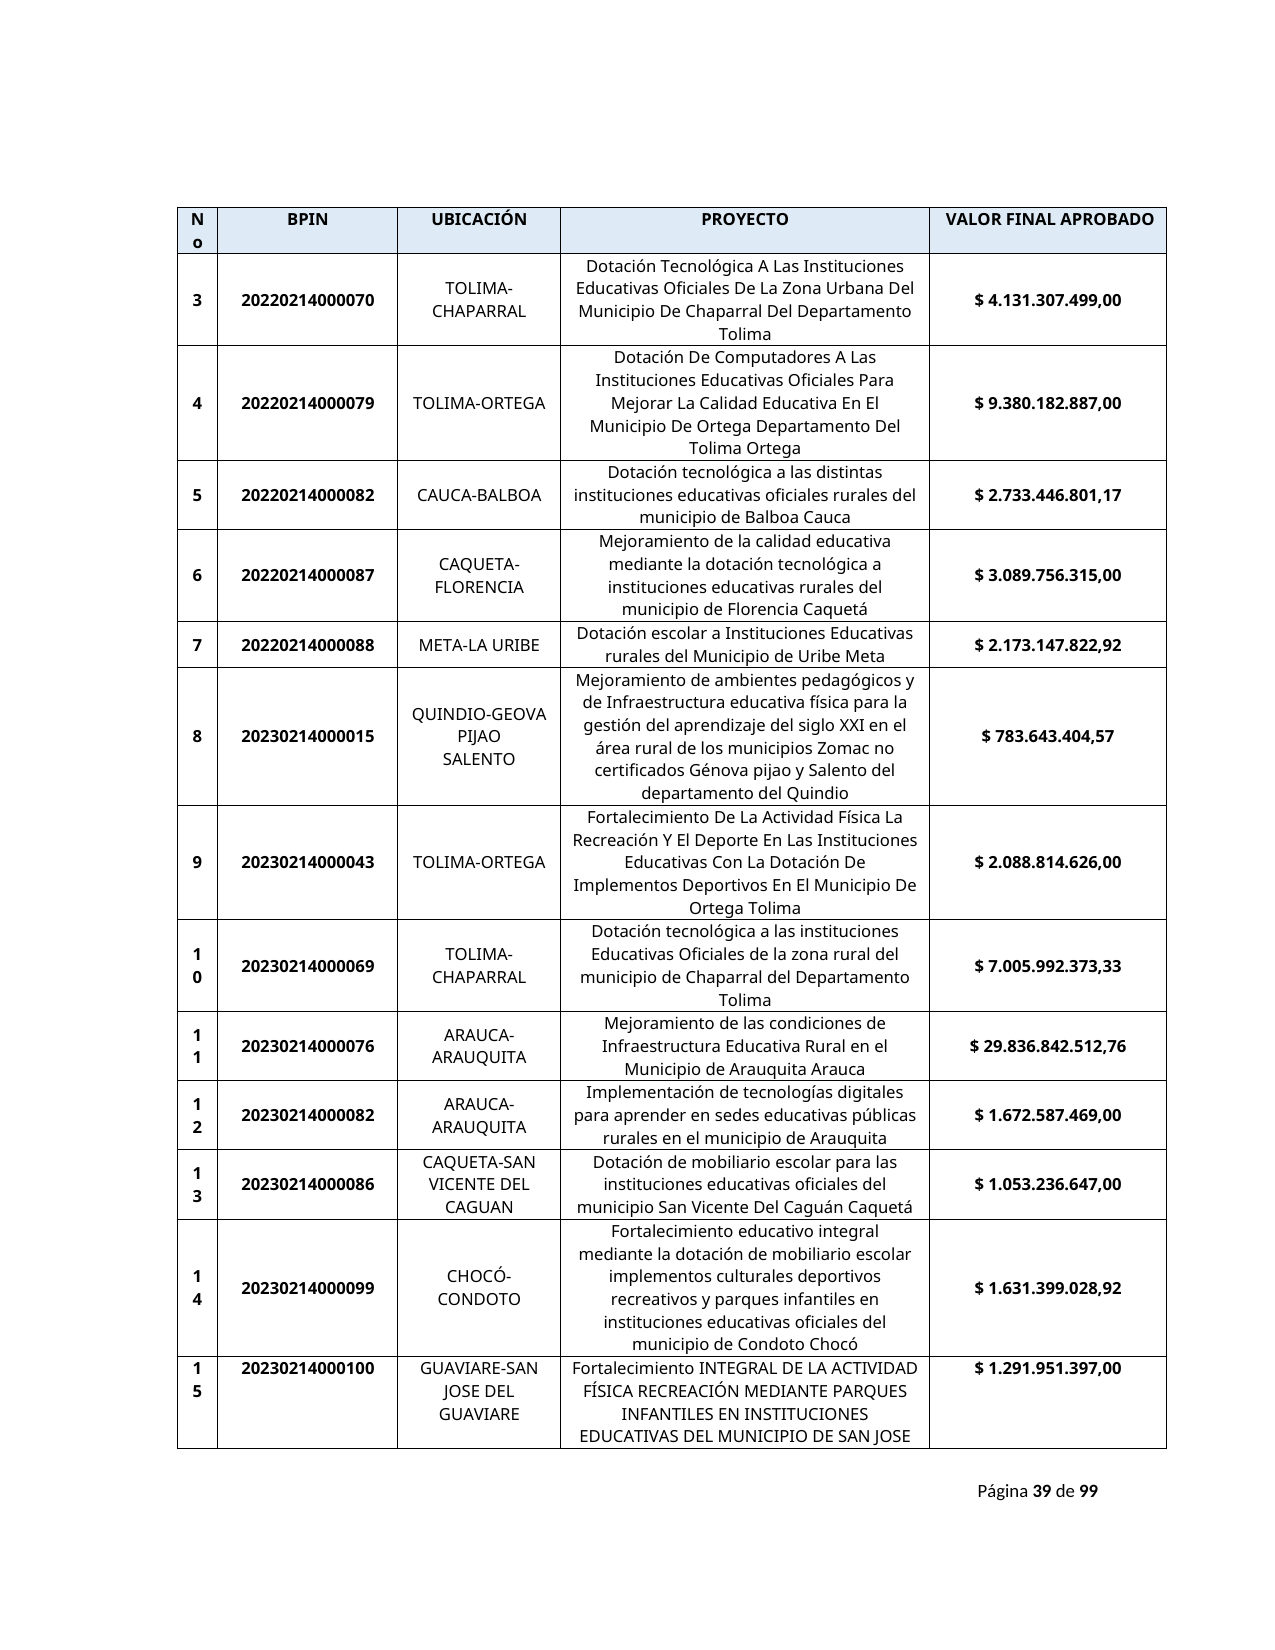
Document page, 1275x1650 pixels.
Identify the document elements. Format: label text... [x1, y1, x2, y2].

table_header No [178, 208, 217, 253]
table_cell 14 [178, 1220, 217, 1356]
table_cell 11 [178, 1012, 217, 1080]
table_cell 5 [178, 461, 217, 529]
table_cell $ 3.089.756.315,00 [930, 530, 1166, 621]
table_cell TOLIMA-ORTEGA [398, 806, 560, 919]
table_cell ARAUCA-ARAUQUITA [398, 1081, 560, 1149]
table_cell 20230214000076 [218, 1012, 397, 1080]
table_cell Mejoramiento de las condiciones de Infraestructura Educativa Rural en el Municipio de Arauquita Arauca [561, 1012, 929, 1080]
table_cell 6 [178, 530, 217, 621]
table_cell $ 1.672.587.469,00 [930, 1081, 1166, 1149]
table_cell 20230214000015 [218, 668, 397, 804]
table_cell QUINDIO-GEOVA PIJAO SALENTO [398, 668, 560, 804]
table_cell Implementación de tecnologías digitales para aprender en sedes educativas públicas rurales en el municipio de Arauquita [561, 1081, 929, 1149]
table_cell 4 [178, 346, 217, 460]
table_cell $ 2.173.147.822,92 [930, 622, 1166, 667]
table_cell GUAVIARE-SAN JOSE DEL GUAVIARE [398, 1357, 560, 1448]
table_cell 20230214000043 [218, 806, 397, 919]
table_header UBICACIÓN [398, 208, 560, 253]
table_cell $ 29.836.842.512,76 [930, 1012, 1166, 1080]
table_cell CHOCÓ-CONDOTO [398, 1220, 560, 1356]
table_cell $ 783.643.404,57 [930, 668, 1166, 804]
table_cell Dotación tecnológica a las instituciones Educativas Oficiales de la zona rural del municipio de Chaparral del Departamento Tolima [561, 920, 929, 1011]
table_cell $ 1.631.399.028,92 [930, 1220, 1166, 1356]
table_cell META-LA URIBE [398, 622, 560, 667]
table_cell CAQUETA-FLORENCIA [398, 530, 560, 621]
table_cell 20230214000099 [218, 1220, 397, 1356]
table_cell TOLIMA-ORTEGA [398, 346, 560, 460]
table_cell 13 [178, 1150, 217, 1218]
table_cell Dotación tecnológica a las distintas instituciones educativas oficiales rurales del municipio de Balboa Cauca [561, 461, 929, 529]
table_cell TOLIMA-CHAPARRAL [398, 254, 560, 345]
table_cell ARAUCA-ARAUQUITA [398, 1012, 560, 1080]
table_cell 20220214000070 [218, 254, 397, 345]
table_cell 20230214000100 [218, 1357, 397, 1448]
table_cell 20230214000069 [218, 920, 397, 1011]
table_cell 20220214000082 [218, 461, 397, 529]
table_cell Mejoramiento de la calidad educativa mediante la dotación tecnológica a instituciones educativas rurales del municipio de Florencia Caquetá [561, 530, 929, 621]
table_header VALOR FINAL APROBADO [930, 208, 1166, 253]
table_cell 10 [178, 920, 217, 1011]
table_cell $ 7.005.992.373,33 [930, 920, 1166, 1011]
table_cell 8 [178, 668, 217, 804]
table_cell CAUCA-BALBOA [398, 461, 560, 529]
table_cell 12 [178, 1081, 217, 1149]
table_cell 20230214000082 [218, 1081, 397, 1149]
table_cell Fortalecimiento De La Actividad Física La Recreación Y El Deporte En Las Instituciones Educativas Con La Dotación De Implementos Deportivos En El Municipio De Ortega Tolima [561, 806, 929, 919]
table_cell 20220214000088 [218, 622, 397, 667]
table_cell $ 2.088.814.626,00 [930, 806, 1166, 919]
table_cell $ 1.291.951.397,00 [930, 1357, 1166, 1448]
table_cell Dotación De Computadores A Las Instituciones Educativas Oficiales Para Mejorar La Calidad Educativa En El Municipio De Ortega Departamento Del Tolima Ortega [561, 346, 929, 460]
table_cell 20220214000087 [218, 530, 397, 621]
table_cell $ 9.380.182.887,00 [930, 346, 1166, 460]
table_cell Mejoramiento de ambientes pedagógicos y de Infraestructura educativa física para la gestión del aprendizaje del siglo XXI en el área rural de los municipios Zomac no certificados Génova pijao y Salento del departamento del Quindio [561, 668, 929, 804]
table_cell Dotación de mobiliario escolar para las instituciones educativas oficiales del municipio San Vicente Del Caguán Caquetá [561, 1150, 929, 1218]
table_cell TOLIMA-CHAPARRAL [398, 920, 560, 1011]
table_cell CAQUETA-SAN VICENTE DEL CAGUAN [398, 1150, 560, 1218]
table_cell 7 [178, 622, 217, 667]
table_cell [561, 1357, 929, 1448]
table_header PROYECTO [561, 208, 929, 253]
table_cell 20230214000086 [218, 1150, 397, 1218]
table_cell $ 1.053.236.647,00 [930, 1150, 1166, 1218]
table_cell 15 [178, 1357, 217, 1448]
table_cell Fortalecimiento educativo integral mediante la dotación de mobiliario escolar implementos culturales deportivos recreativos y parques infantiles en instituciones educativas oficiales del municipio de Condoto Chocó [561, 1220, 929, 1356]
table_cell $ 2.733.446.801,17 [930, 461, 1166, 529]
table_cell Dotación Tecnológica A Las Instituciones Educativas Oficiales De La Zona Urbana Del Municipio De Chaparral Del Departamento Tolima [561, 254, 929, 345]
table_cell 20220214000079 [218, 346, 397, 460]
table_header BPIN [218, 208, 397, 253]
table_cell 9 [178, 806, 217, 919]
table_cell 3 [178, 254, 217, 345]
table_cell $ 4.131.307.499,00 [930, 254, 1166, 345]
table_cell Dotación escolar a Instituciones Educativas rurales del Municipio de Uribe Meta [561, 622, 929, 667]
